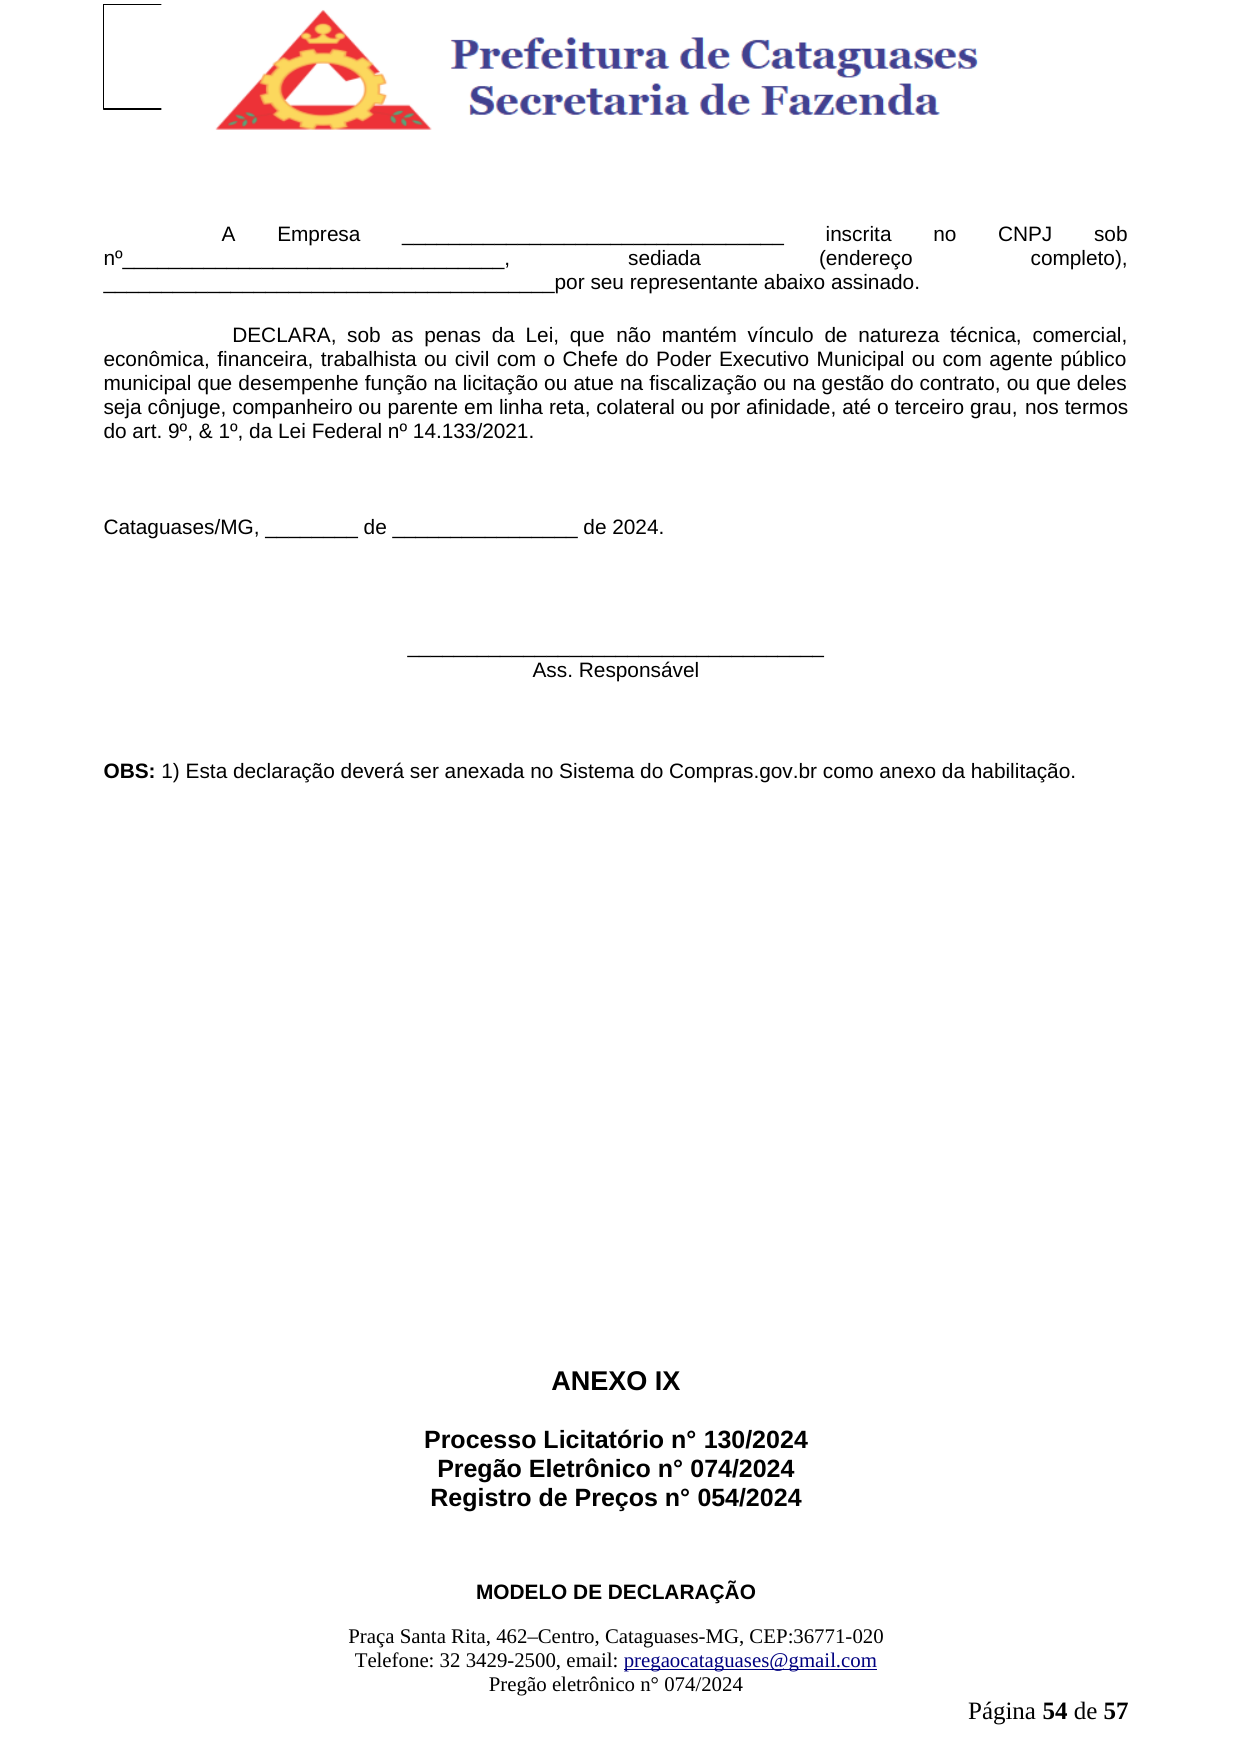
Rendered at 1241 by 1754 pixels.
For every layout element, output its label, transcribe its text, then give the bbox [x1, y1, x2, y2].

text A Empresa _________________________________ inscrita no CNPJ sob nº_________________________________, sediada (endereço completo), _______________________________________por seu representante abaixo assinado. [103, 222, 1128, 294]
text DECLARA, sob as penas da Lei, que não mantém vínculo de natureza técnica, comercial, econômica, financeira, trabalhista ou civil com o Chefe do Poder Executivo Municipal ou com agente público municipal que desempenhe função na licitação ou atue na fiscalização ou na gestão do contrato, ou que deles seja cônjuge, companheiro ou parente em linha reta, colateral ou por afinidade, até o terceiro grau, nos termos do art. 9º, & 1º, da Lei Federal nº 14.133/2021. [103, 323, 1128, 443]
text Registro de Preços n° 054/2024 [103, 1483, 1128, 1511]
text MODELO DE DECLARAÇÃO [103, 1579, 1128, 1603]
text ANEXO IX [103, 1365, 1128, 1396]
text Cataguases/MG, ________ de ________________ de 2024. [103, 514, 1128, 538]
text Pregão Eletrônico n° 074/2024 [103, 1454, 1128, 1483]
text OBS: 1) Esta declaração deverá ser anexada no Sistema do Compras.gov.br como anexo da habilitação. [103, 759, 1128, 783]
picture [161, 4, 1071, 151]
text ____________________________________ [103, 634, 1128, 658]
text Processo Licitatório n° 130/2024 [103, 1425, 1128, 1454]
text Ass. Responsável [103, 658, 1128, 682]
